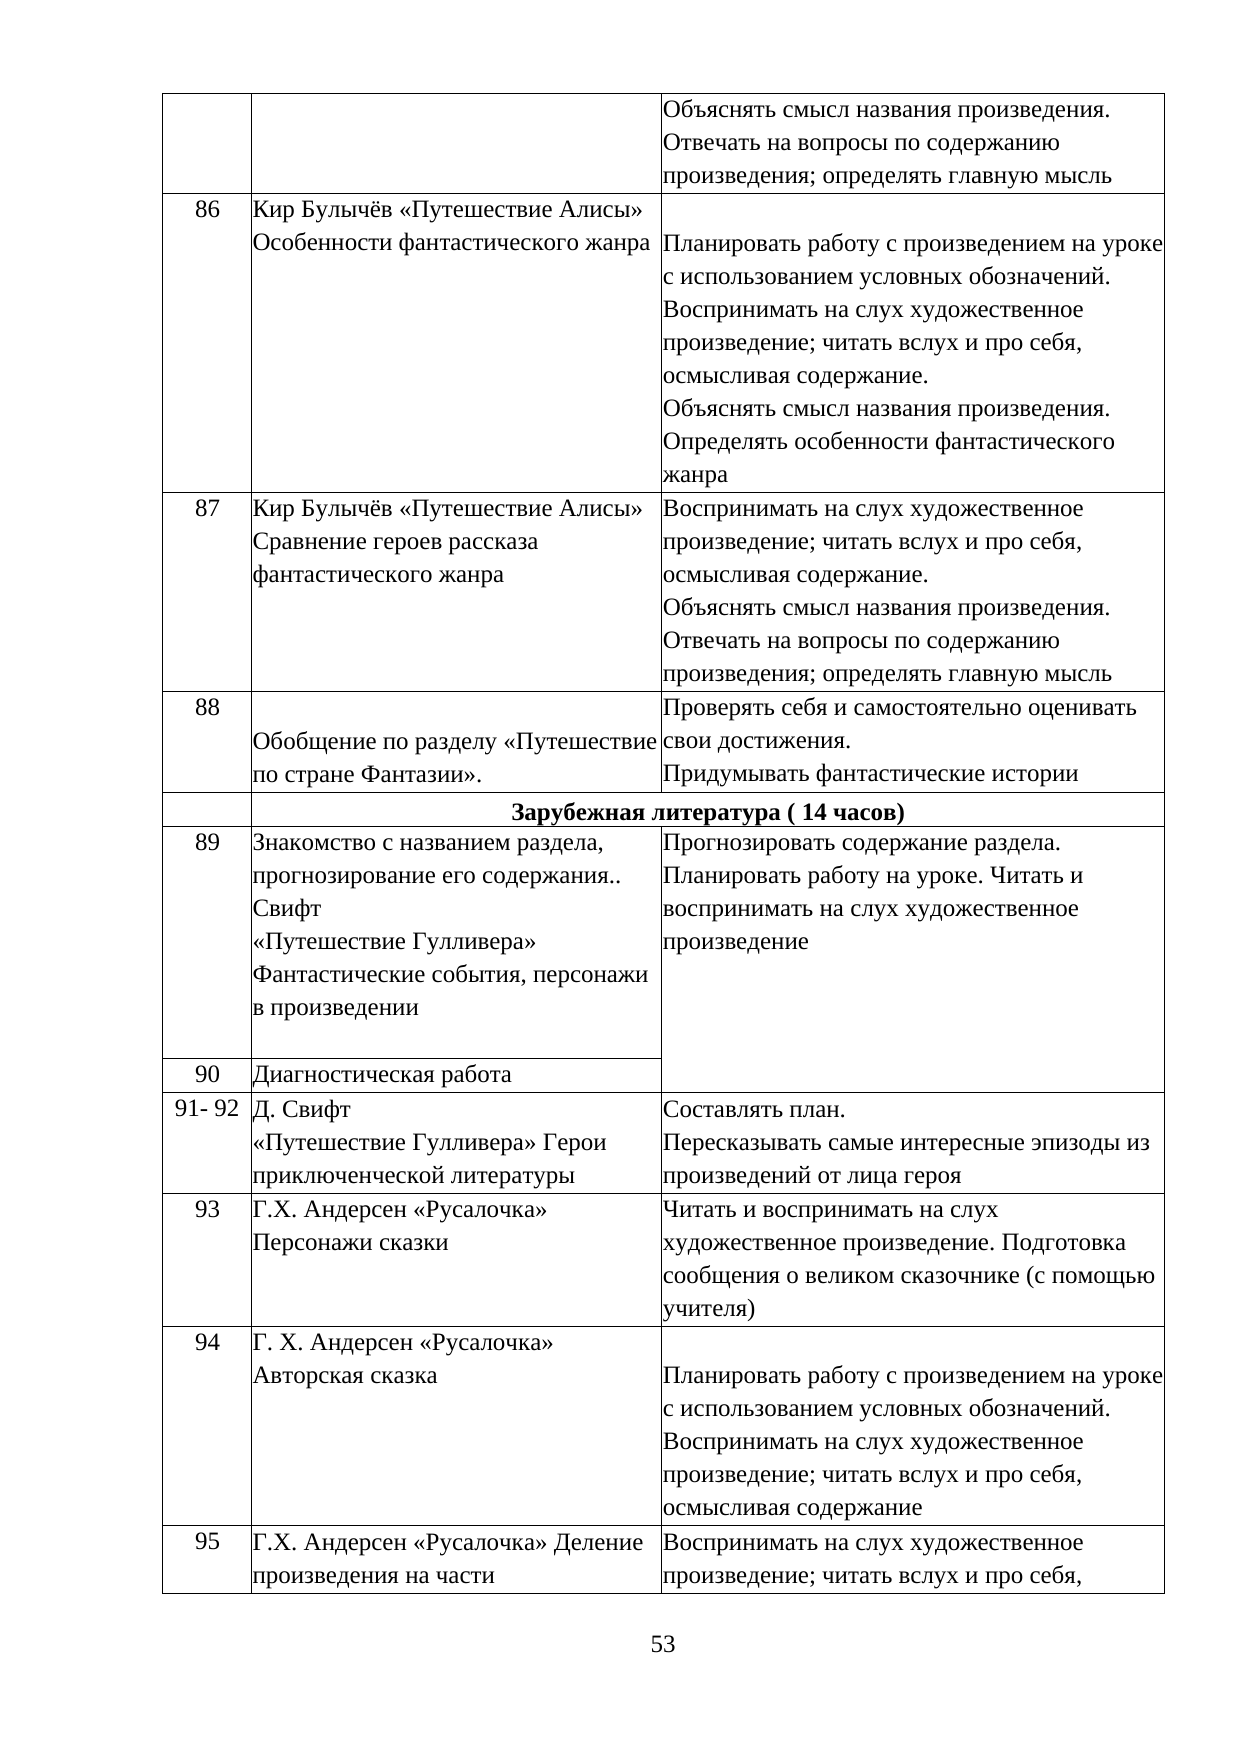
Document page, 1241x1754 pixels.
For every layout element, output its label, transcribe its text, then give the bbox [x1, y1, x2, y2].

table_cell Обобщение по разделу «Путешествие по стране Фантазии». [252, 692, 661, 792]
table_cell Г.Х. Андерсен «Русалочка» Деление произведения на части [252, 1526, 661, 1593]
table_cell Воспринимать на слух художественное произведение; читать вслух и про себя, [662, 1526, 1164, 1593]
table_cell 86 [163, 194, 251, 492]
table_cell Прогнозировать содержание раздела. Планировать работу на уроке. Читать и воспринимать на слух художественное произведение [662, 827, 1164, 1092]
table_cell Проверять себя и самостоятельно оценивать свои достижения. Придумывать фантастические истории [662, 692, 1164, 792]
table_cell Воспринимать на слух художественное произведение; читать вслух и про себя, осмысливая содержание. Объяснять смысл названия произведения. Отвечать на вопросы по содержанию произведения; определять главную мысль [662, 493, 1164, 691]
table_cell Кир Булычёв «Путешествие Алисы» Сравнение героев рассказа фантастического жанра [252, 493, 661, 691]
table_cell Д. Свифт «Путешествие Гулливера» Герои приключенческой литературы [252, 1093, 661, 1193]
table_header Объяснять смысл названия произведения. Отвечать на вопросы по содержанию произведения; определять главную мысль [662, 94, 1164, 193]
table_cell Планировать работу с произведением на уроке с использованием условных обозначений. Воспринимать на слух художественное произведение; читать вслух и про себя, осмысливая содержание. Объяснять смысл названия произведения. Определять особенности фантастического жанра [662, 194, 1164, 492]
table_cell Составлять план. Пересказывать самые интересные эпизоды из произведений от лица героя [662, 1093, 1164, 1193]
table_cell Кир Булычёв «Путешествие Алисы» Особенности фантастического жанра [252, 194, 661, 492]
table_cell 91- 92 [163, 1093, 251, 1193]
table_cell Г.Х. Андерсен «Русалочка» Персонажи сказки [252, 1194, 661, 1326]
table_cell Читать и воспринимать на слух художественное произведение. Подготовка сообщения о великом сказочнике (с помощью учителя) [662, 1194, 1164, 1326]
table_cell 95 [163, 1526, 251, 1593]
table_cell Г. Х. Андерсен «Русалочка» Авторская сказка [252, 1327, 661, 1525]
table_cell Знакомство с названием раздела, прогнозирование его содержания.. Свифт «Путешествие Гулливера» Фантастические события, персонажи в произведении [252, 827, 661, 1058]
table_cell 93 [163, 1194, 251, 1326]
table_cell 89 [163, 827, 251, 1058]
table_cell [163, 793, 251, 826]
table_header [163, 94, 251, 193]
table_header [252, 94, 661, 193]
table_cell 87 [163, 493, 251, 691]
table_cell 88 [163, 692, 251, 792]
table_cell 90 [163, 1059, 251, 1092]
table_cell Диагностическая работа [252, 1059, 661, 1092]
table_cell Зарубежная литература ( 14 часов) [252, 793, 1164, 826]
table_cell 94 [163, 1327, 251, 1525]
